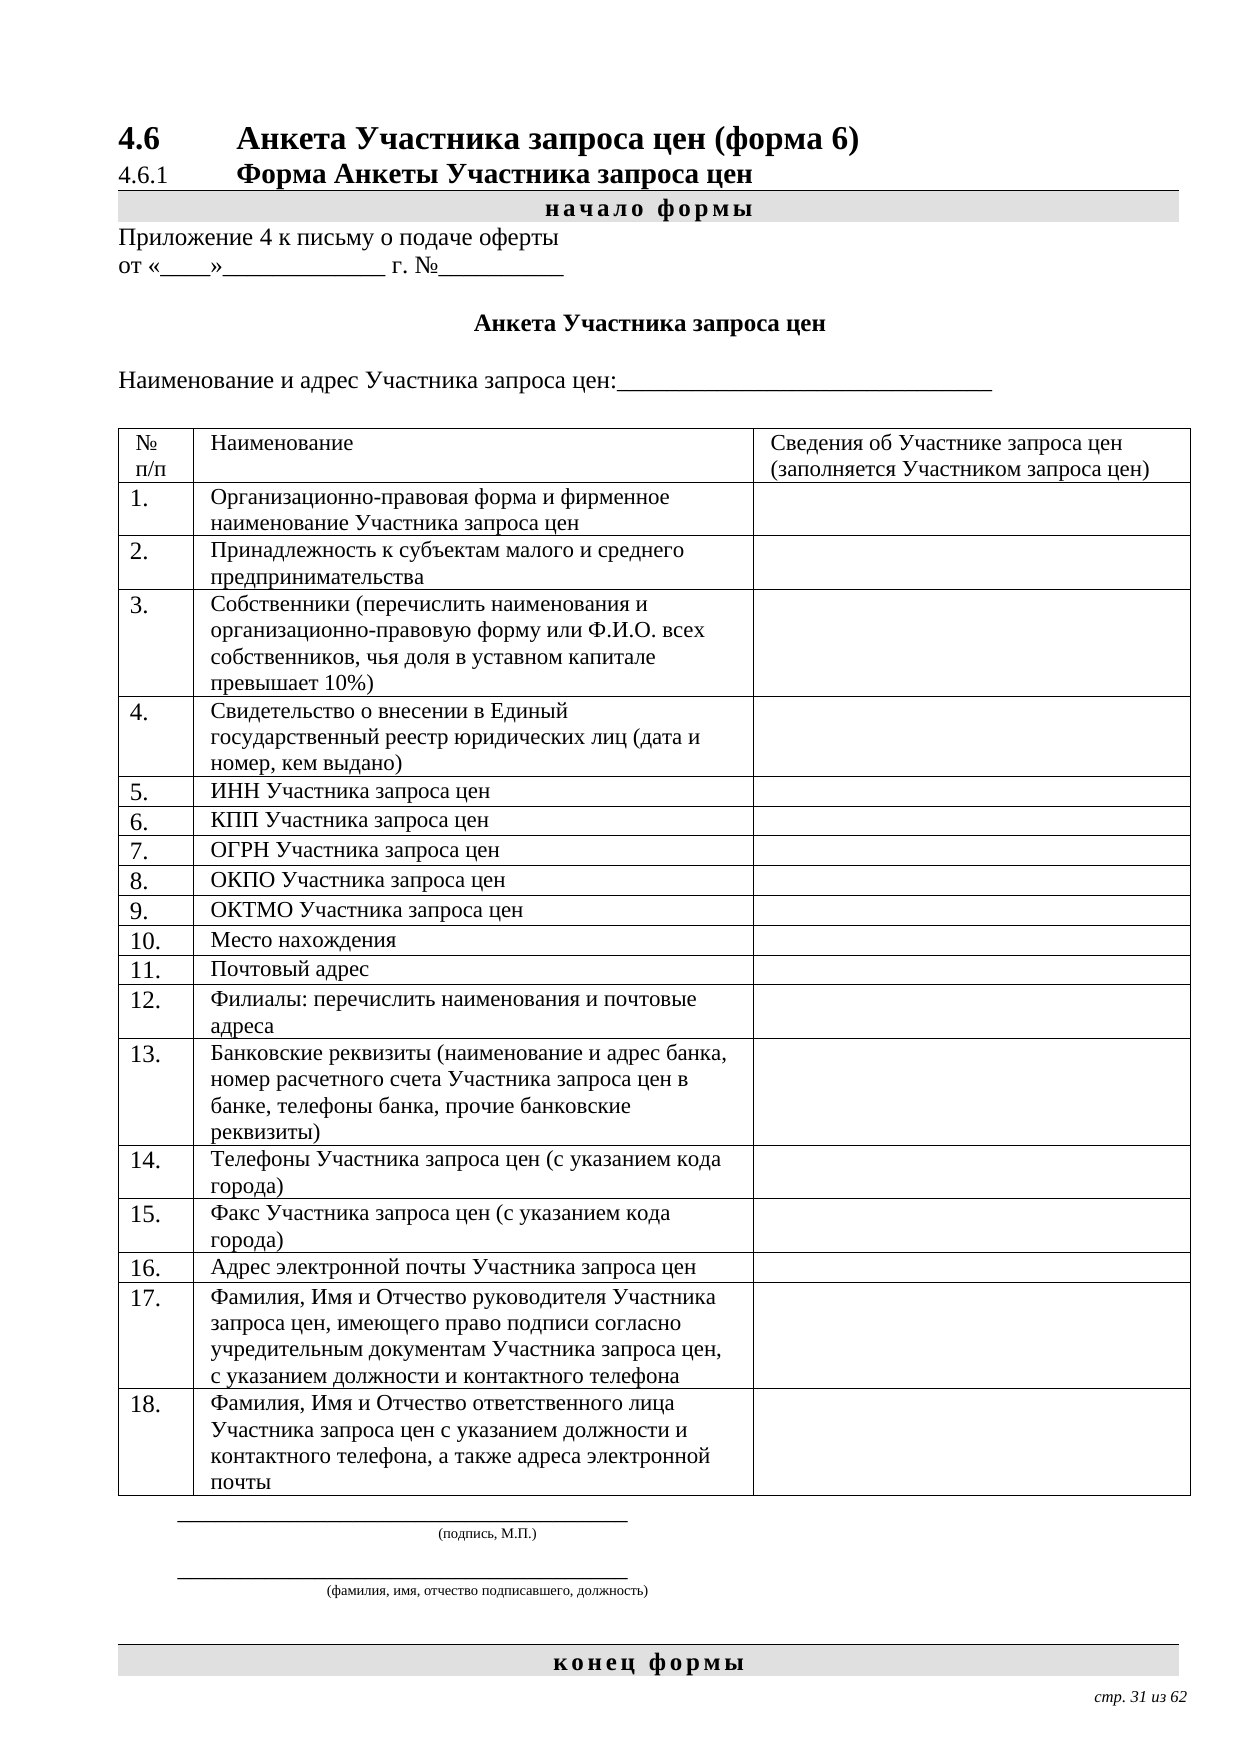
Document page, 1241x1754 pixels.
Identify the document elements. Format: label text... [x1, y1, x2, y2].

table_cell [754, 985, 1190, 1038]
table_cell [754, 697, 1190, 776]
table_cell Место нахождения [194, 926, 753, 954]
text (фамилия, имя, отчество подписавшего, должность) [118, 1582, 797, 1611]
table_cell ОКТМО Участника запроса цен [194, 896, 753, 925]
table_cell Фамилия, Имя и Отчество ответственного лица Участника запроса цен с указанием должности и контактного телефона, а также адреса электронной почты [194, 1389, 753, 1495]
table_cell [119, 1199, 193, 1252]
table_cell [754, 1039, 1190, 1144]
table_cell [119, 1253, 193, 1282]
table_cell Почтовый адрес [194, 956, 753, 984]
subtitle Анкета Участника запроса цен (форма 6) [118, 118, 1181, 156]
table_cell [119, 926, 193, 954]
table_cell [754, 866, 1190, 895]
table_cell [754, 836, 1190, 865]
table_header Наименование [194, 429, 753, 482]
table_cell [119, 866, 193, 895]
table_cell [119, 483, 193, 535]
text Анкета Участника запроса цен [118, 308, 1181, 337]
table_cell [119, 896, 193, 925]
table_cell [119, 1283, 193, 1388]
table_cell Адрес электронной почты Участника запроса цен [194, 1253, 753, 1282]
text конец формы [118, 1645, 1179, 1676]
table_cell Факс Участника запроса цен (с указанием кода города) [194, 1199, 753, 1252]
table_cell [119, 1039, 193, 1144]
table_cell [119, 536, 193, 589]
table_cell Фамилия, Имя и Отчество руководителя Участника запроса цен, имеющего право подписи согласно учредительным документам Участника запроса цен, с указанием должности и контактного телефона [194, 1283, 753, 1388]
table_cell [754, 807, 1190, 835]
table_cell [754, 483, 1190, 535]
text Форма Анкеты Участника запроса цен [118, 156, 1181, 190]
table_cell Банковские реквизиты (наименование и адрес банка, номер расчетного счета Участника запроса цен в банке, телефоны банка, прочие банковские реквизиты) [194, 1039, 753, 1144]
text (подпись, М.П.) [118, 1524, 797, 1553]
table_cell Телефоны Участника запроса цен (с указанием кода города) [194, 1146, 753, 1198]
table_cell [119, 777, 193, 806]
table_cell [754, 536, 1190, 589]
table_cell [119, 1146, 193, 1198]
table_cell Свидетельство о внесении в Единый государственный реестр юридических лиц (дата и номер, кем выдано) [194, 697, 753, 776]
table_header № п/п [119, 429, 193, 482]
table_cell [754, 777, 1190, 806]
table_cell Филиалы: перечислить наименования и почтовые адреса [194, 985, 753, 1038]
table_header Сведения об Участнике запроса цен (заполняется Участником запроса цен) [754, 429, 1190, 482]
table_cell Организационно-правовая форма и фирменное наименование Участника запроса цен [194, 483, 753, 535]
table_cell [754, 896, 1190, 925]
table_cell [119, 985, 193, 1038]
table_cell Собственники (перечислить наименования и организационно-правовую форму или Ф.И.О. всех собственников, чья доля в уставном капитале превышает 10%) [194, 590, 753, 696]
table_cell КПП Участника запроса цен [194, 807, 753, 835]
table_cell ОКПО Участника запроса цен [194, 866, 753, 895]
table_cell [754, 1283, 1190, 1388]
text Наименование и адрес Участника запроса цен:______________________________ [118, 366, 1181, 394]
table_cell [754, 1253, 1190, 1282]
table_cell [754, 1146, 1190, 1198]
table_cell [119, 1389, 193, 1495]
text начало формы [118, 191, 1179, 222]
text ____________________________________ [118, 1553, 1181, 1582]
table_cell [119, 590, 193, 696]
table_cell [119, 836, 193, 865]
table_cell [754, 956, 1190, 984]
table_cell ОГРН Участника запроса цен [194, 836, 753, 865]
table_cell [754, 926, 1190, 954]
table_cell [119, 807, 193, 835]
table_cell [754, 590, 1190, 696]
table_cell [754, 1199, 1190, 1252]
table_cell Принадлежность к субъектам малого и среднего предпринимательства [194, 536, 753, 589]
text Приложение 4 к письму о подаче оферты от «____»_____________ г. №__________ [118, 222, 1181, 279]
table_cell [119, 956, 193, 984]
table_cell [754, 1389, 1190, 1495]
text ____________________________________ [118, 1496, 1181, 1524]
table_cell ИНН Участника запроса цен [194, 777, 753, 806]
table_cell [119, 697, 193, 776]
